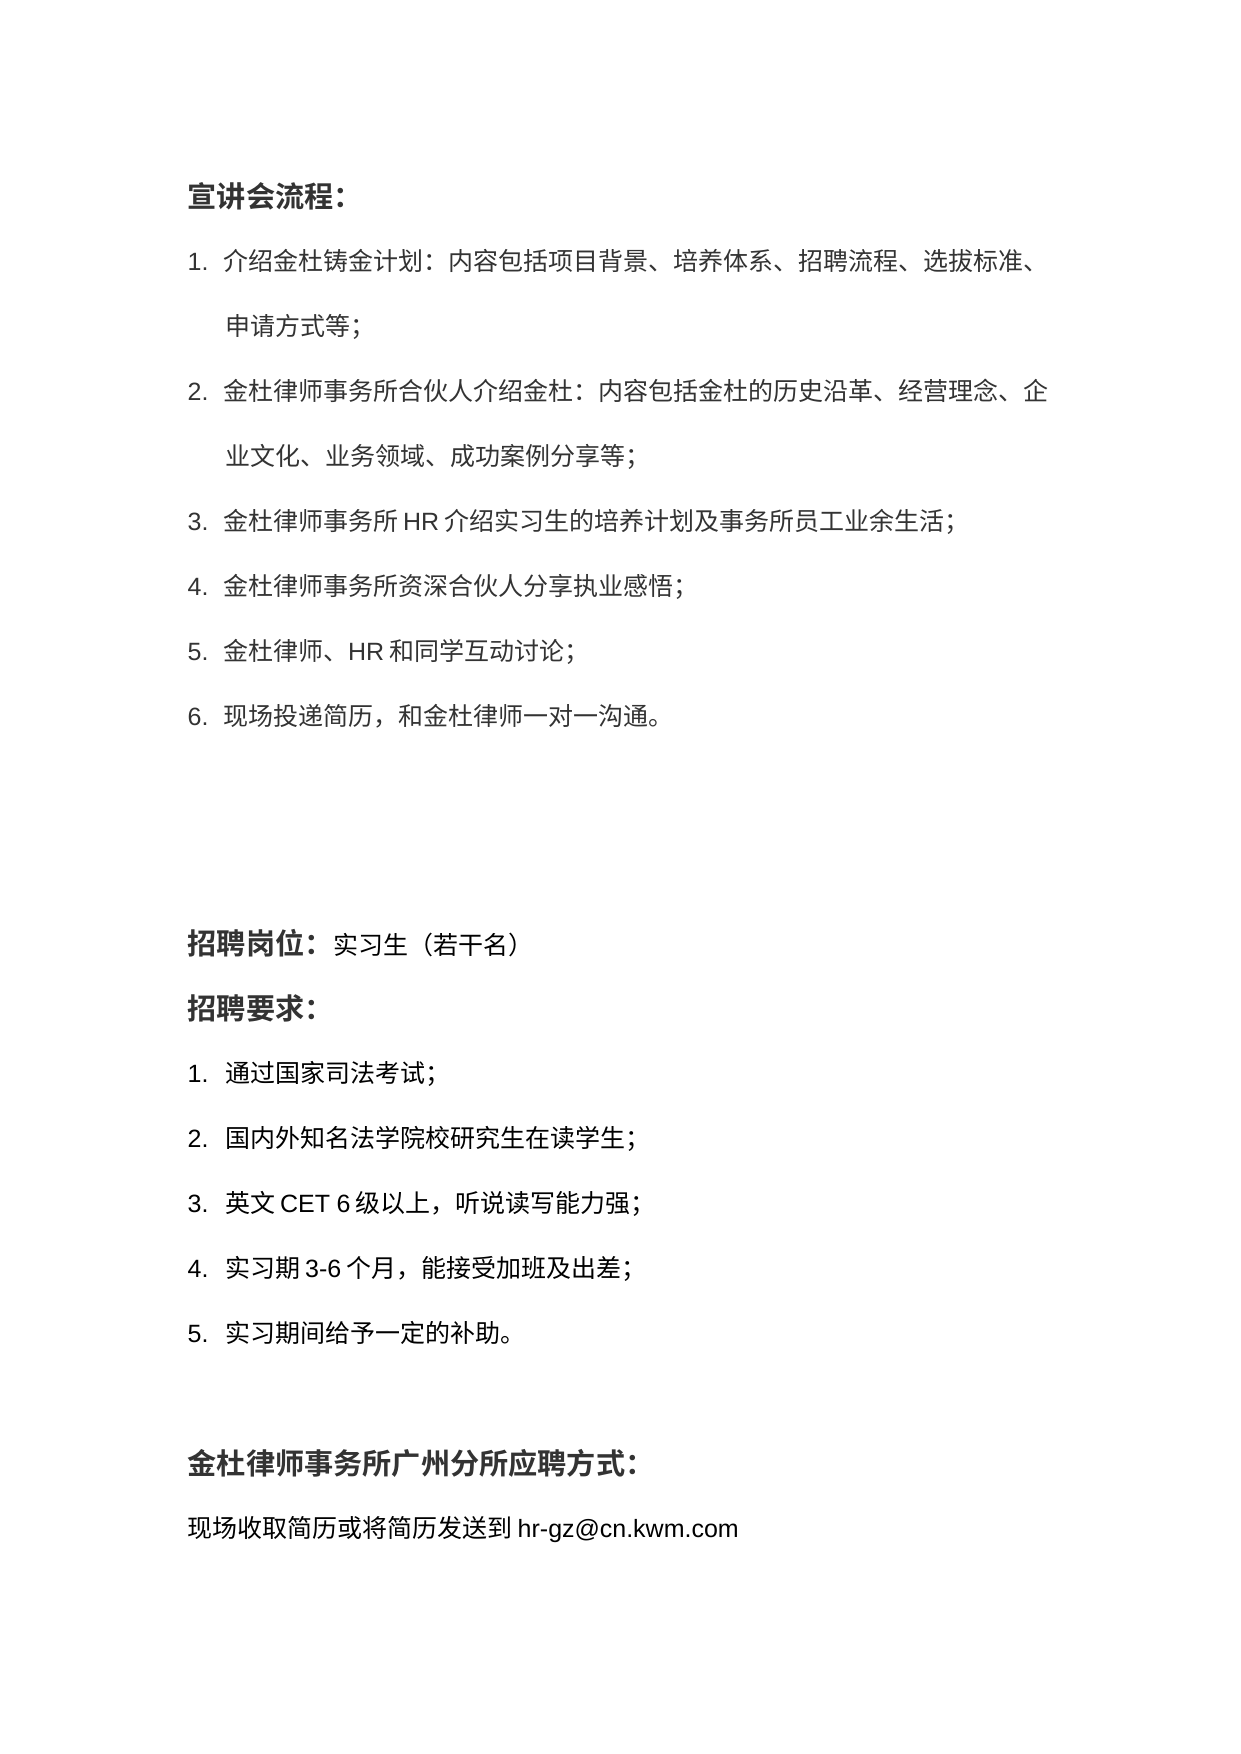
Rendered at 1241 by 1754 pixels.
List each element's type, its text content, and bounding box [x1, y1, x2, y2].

text 6. 现场投递简历，和金杜律师一对一沟通。 [187, 682, 1053, 747]
list 实习期3-6个月，能接受加班及出差； [187, 1234, 1053, 1299]
text 金杜律师事务所广州分所应聘方式： [187, 1429, 1053, 1494]
list 国内外知名法学院校研究生在读学生； [187, 1104, 1053, 1169]
text 招聘岗位：实习生（若干名） [187, 909, 1053, 974]
list 英文CET 6级以上，听说读写能力强； [187, 1169, 1053, 1234]
text 宣讲会流程： [187, 162, 1053, 227]
list 实习期间给予一定的补助。 [187, 1299, 1053, 1364]
text 现场收取简历或将简历发送到hr-gz@cn.kwm.com [187, 1494, 1053, 1559]
text 5. 金杜律师、HR和同学互动讨论； [187, 617, 1053, 682]
text 招聘要求： [187, 974, 1053, 1039]
text 3. 金杜律师事务所HR介绍实习生的培养计划及事务所员工业余生活； [187, 487, 1053, 552]
text 2. 金杜律师事务所合伙人介绍金杜：内容包括金杜的历史沿革、经营理念、企业文化、业务领域、成功案例分享等； [187, 357, 1053, 487]
text 4. 金杜律师事务所资深合伙人分享执业感悟； [187, 552, 1053, 617]
text 1. 介绍金杜铸金计划：内容包括项目背景、培养体系、招聘流程、选拔标准、申请方式等； [187, 227, 1053, 357]
list 通过国家司法考试； [187, 1039, 1053, 1104]
